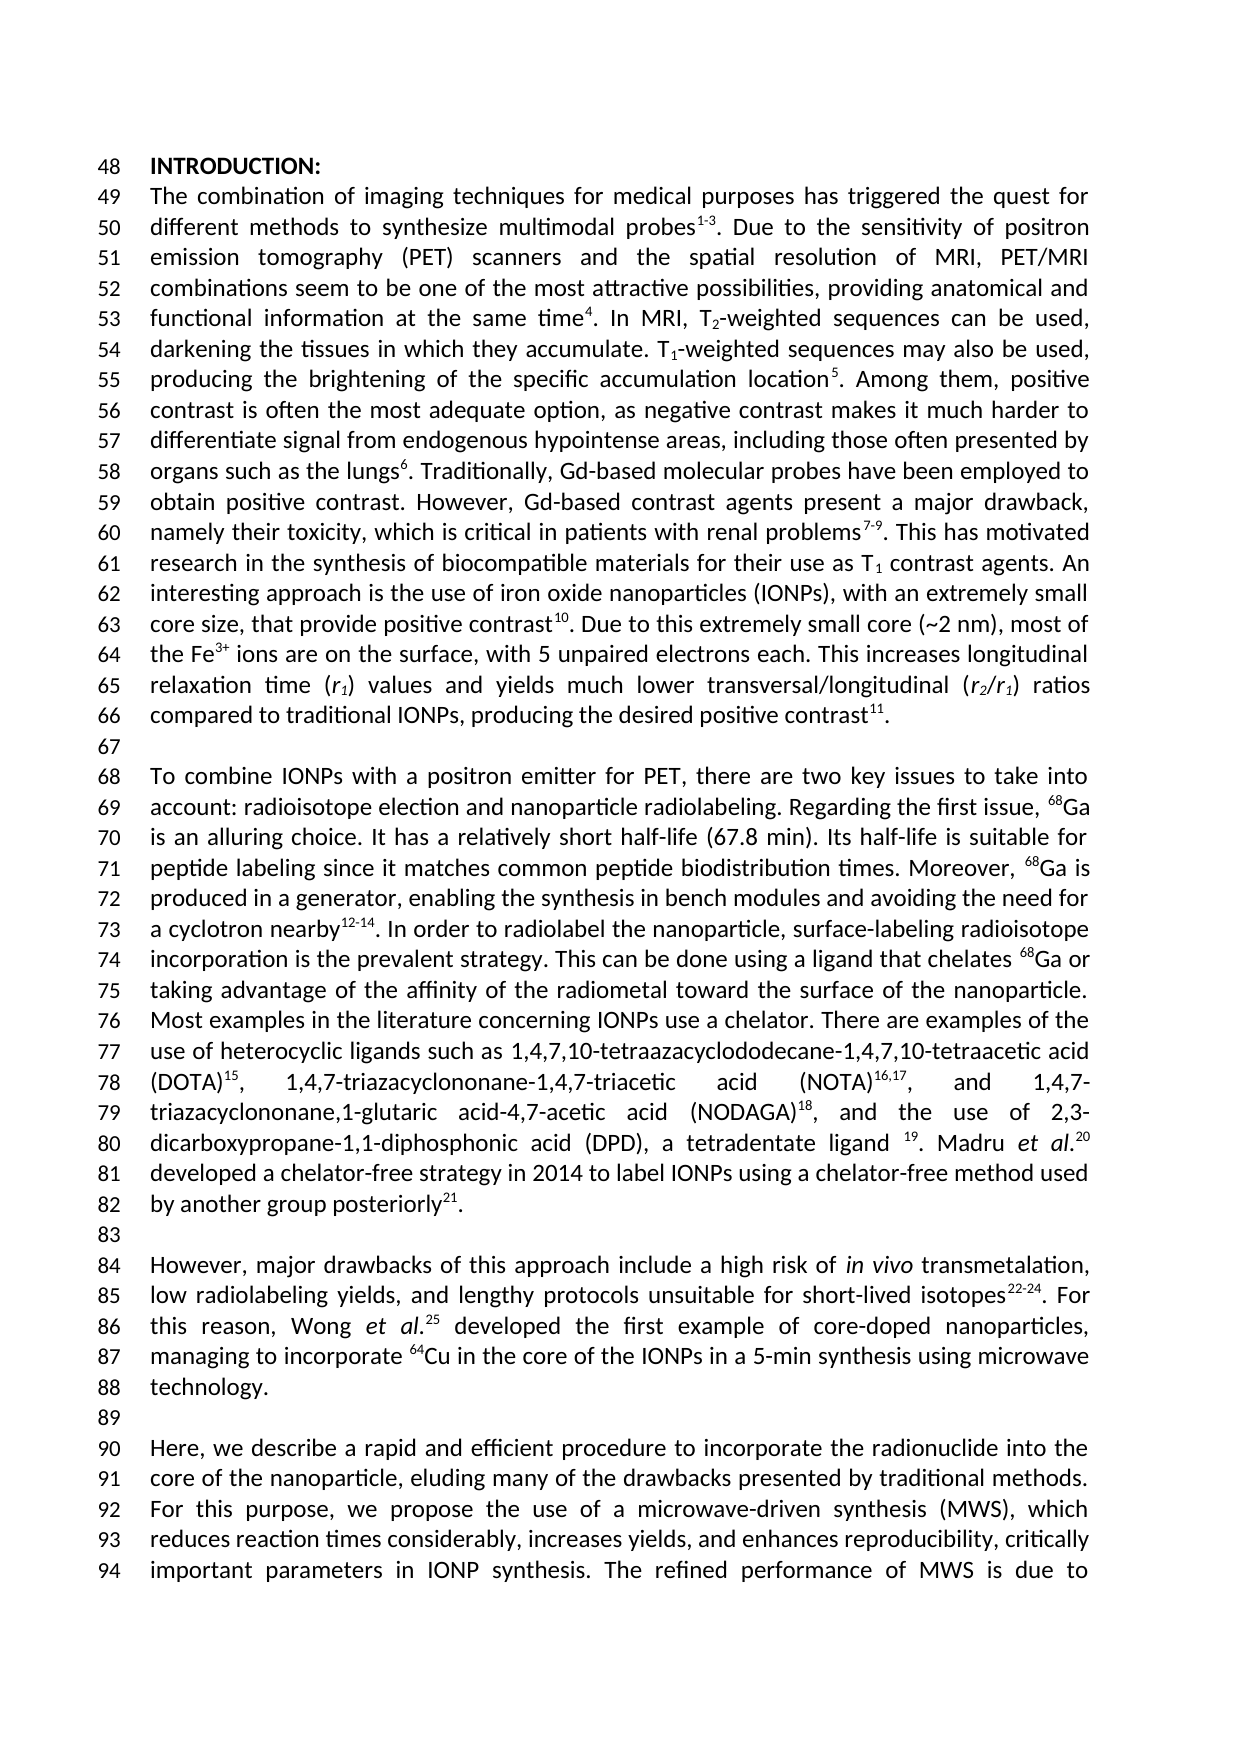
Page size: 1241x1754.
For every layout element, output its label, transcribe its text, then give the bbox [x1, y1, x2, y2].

text INTRODUCTION: [150, 150, 1090, 181]
text To combine IONPs with a positron emitter for PET, there are two key issues to take into account: radioisotope election and nanoparticle radiolabeling. Regarding the first issue, 68Ga is an alluring choice. It has a relatively short half-life (67.8 min). Its half-life is suitable for peptide labeling since it matches common peptide biodistribution times. Moreover, 68Ga is produced in a generator, enabling the synthesis in bench modules and avoiding the need for a cyclotron nearby12-14. In order to radiolabel the nanoparticle, surface-labeling radioisotope incorporation is the prevalent strategy. This can be done using a ligand that chelates 68Ga or taking advantage of the affinity of the radiometal toward the surface of the nanoparticle. Most examples in the literature concerning IONPs use a chelator. There are examples of the use of heterocyclic ligands such as 1,4,7,10-tetraazacyclododecane-1,4,7,10-tetraacetic acid (DOTA)15, 1,4,7-triazacyclononane-1,4,7-triacetic acid (NOTA)16,17, and 1,4,7-triazacyclononane,1-glutaric acid-4,7-acetic acid (NODAGA)18, and the use of 2,3-dicarboxypropane-1,1-diphosphonic acid (DPD), a tetradentate ligand 19. Madru et al.20 developed a chelator-free strategy in 2014 to label IONPs using a chelator-free method used by another group posteriorly21. [150, 760, 1090, 1096]
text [150, 1432, 1090, 1584]
text The combination of imaging techniques for medical purposes has triggered the quest for different methods to synthesize multimodal probes1-3. Due to the sensitivity of positron emission tomography (PET) scanners and the spatial resolution of MRI, PET/MRI combinations seem to be one of the most attractive possibilities, providing anatomical and functional information at the same time4. In MRI, T2-weighted sequences can be used, darkening the tissues in which they accumulate. T1-weighted sequences may also be used, producing the brightening of the specific accumulation location5. Among them, positive contrast is often the most adequate option, as negative contrast makes it much harder to differentiate signal from endogenous hypointense areas, including those often presented by organs such as the lungs6. Traditionally, Gd-based molecular probes have been employed to obtain positive contrast. However, Gd-based contrast agents present a major drawback, namely their toxicity, which is critical in patients with renal problems7-9. This has motivated research in the synthesis of biocompatible materials for their use as T1 contrast agents. An interesting approach is the use of iron oxide nanoparticles (IONPs), with an extremely small core size, that provide positive contrast10. Due to this extremely small core (~2 nm), most of the Fe3+ ions are on the surface, with 5 unpaired electrons each. This increases longitudinal relaxation time (r1) values and yields much lower transversal/longitudinal (r2/r1) ratios compared to traditional IONPs, producing the desired positive contrast11. [150, 181, 1090, 730]
text To combine IONPs with a positron emitter for PET, there are two key issues to take into account: radioisotope election and nanoparticle radiolabeling. Regarding the first issue, 68Ga is an alluring choice. It has a relatively short half-life (67.8 min). Its half-life is suitable for peptide labeling since it matches common peptide biodistribution times. Moreover, 68Ga is produced in a generator, enabling the synthesis in bench modules and avoiding the need for a cyclotron nearby12-14. In order to radiolabel the nanoparticle, surface-labeling radioisotope incorporation is the prevalent strategy. This can be done using a ligand that chelates 68Ga or taking advantage of the affinity of the radiometal toward the surface of the nanoparticle. Most examples in the literature concerning IONPs use a chelator. There are examples of the use of heterocyclic ligands such as 1,4,7,10-tetraazacyclododecane-1,4,7,10-tetraacetic acid (DOTA)15, 1,4,7-triazacyclononane-1,4,7-triacetic acid (NOTA)16,17, and 1,4,7-triazacyclononane,1-glutaric acid-4,7-acetic acid (NODAGA)18, and the use of 2,3-dicarboxypropane-1,1-diphosphonic acid (DPD), a tetradentate ligand 19. Madru et al.20 developed a chelator-free strategy in 2014 to label IONPs using a chelator-free method used by another group posteriorly21. [150, 1066, 1090, 1218]
text However, major drawbacks of this approach include a high risk of in vivo transmetalation, low radiolabeling yields, and lengthy protocols unsuitable for short-lived isotopes22-24. For this reason, Wong et al.25 developed the first example of core-doped nanoparticles, managing to incorporate 64Cu in the core of the IONPs in a 5-min synthesis using microwave technology. [150, 1249, 1090, 1401]
